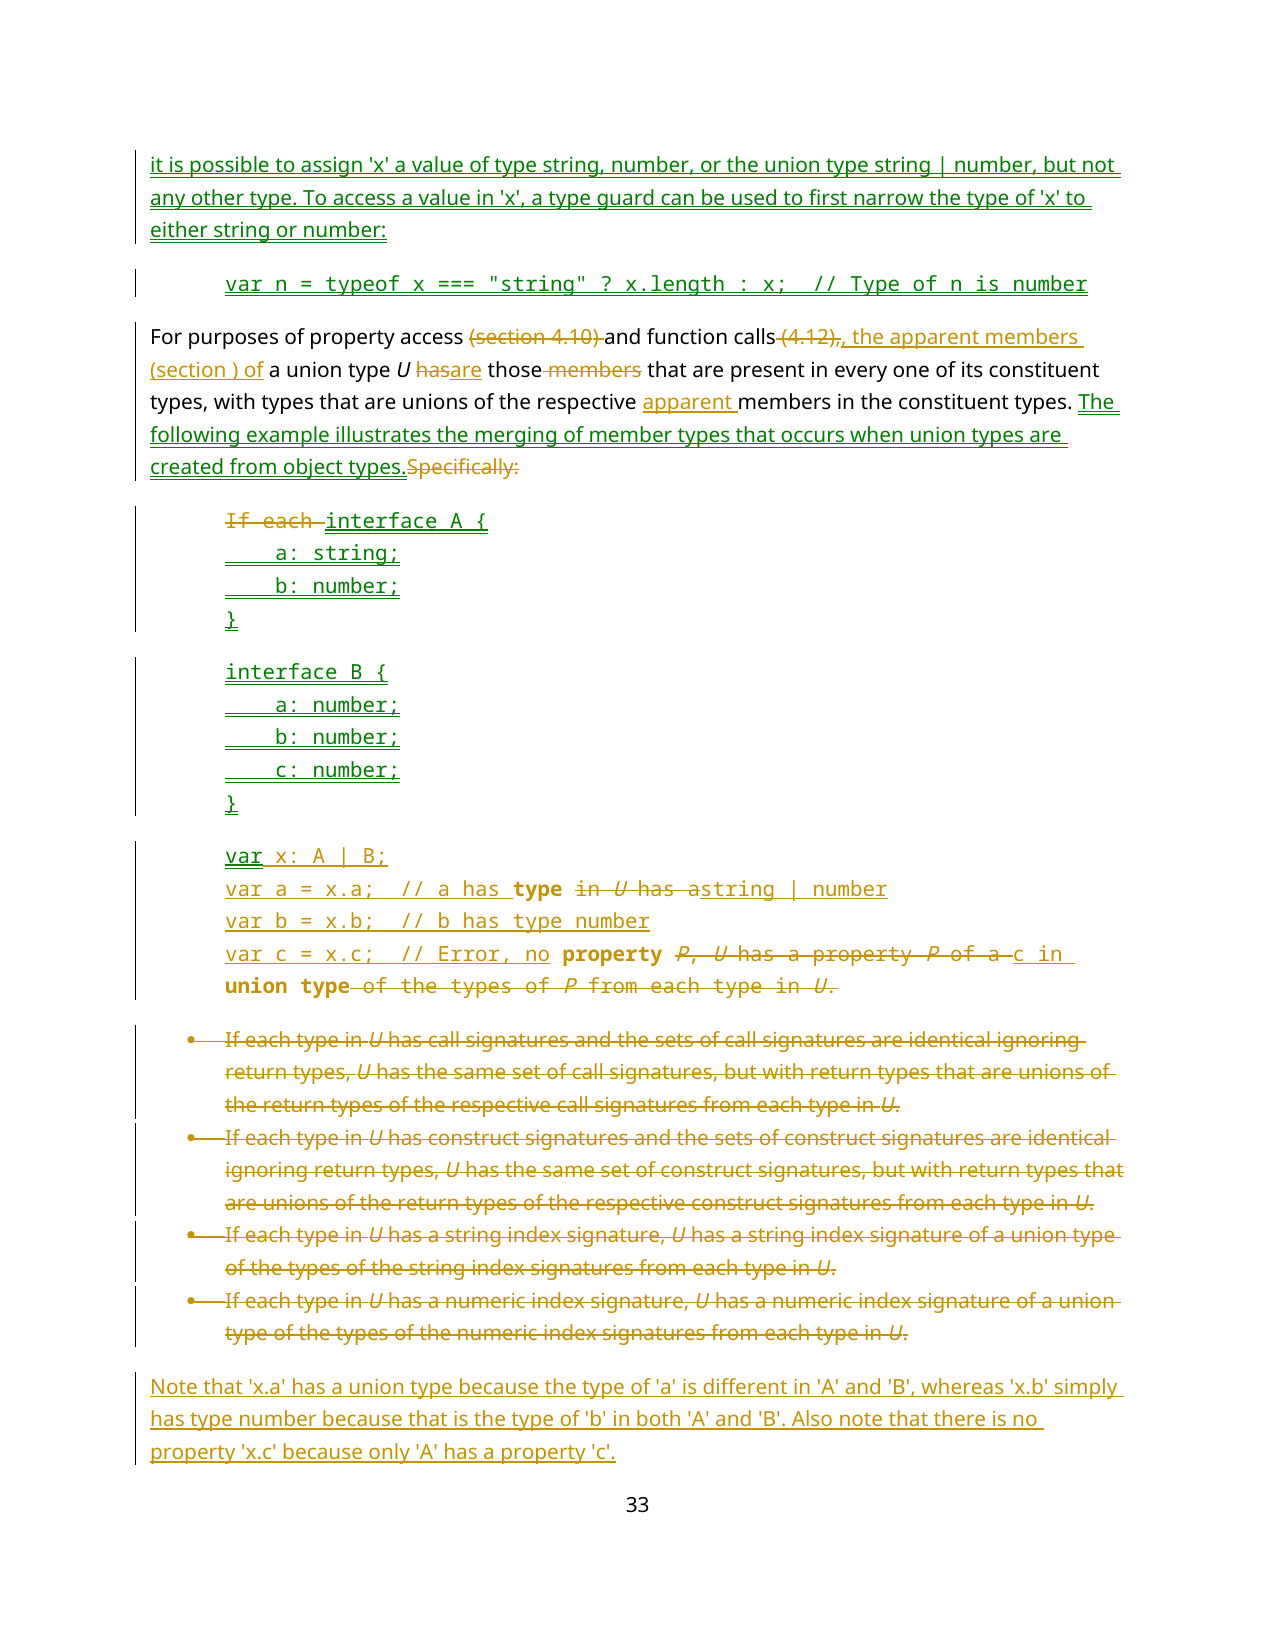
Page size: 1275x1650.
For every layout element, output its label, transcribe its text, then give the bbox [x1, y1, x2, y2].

list type property union type [225, 841, 1125, 1000]
text For purposes of property access and function calls a union type U those that are present in every one of its constituent types, with types that are unions of the respective members in the constituent types. [150, 322, 1125, 481]
